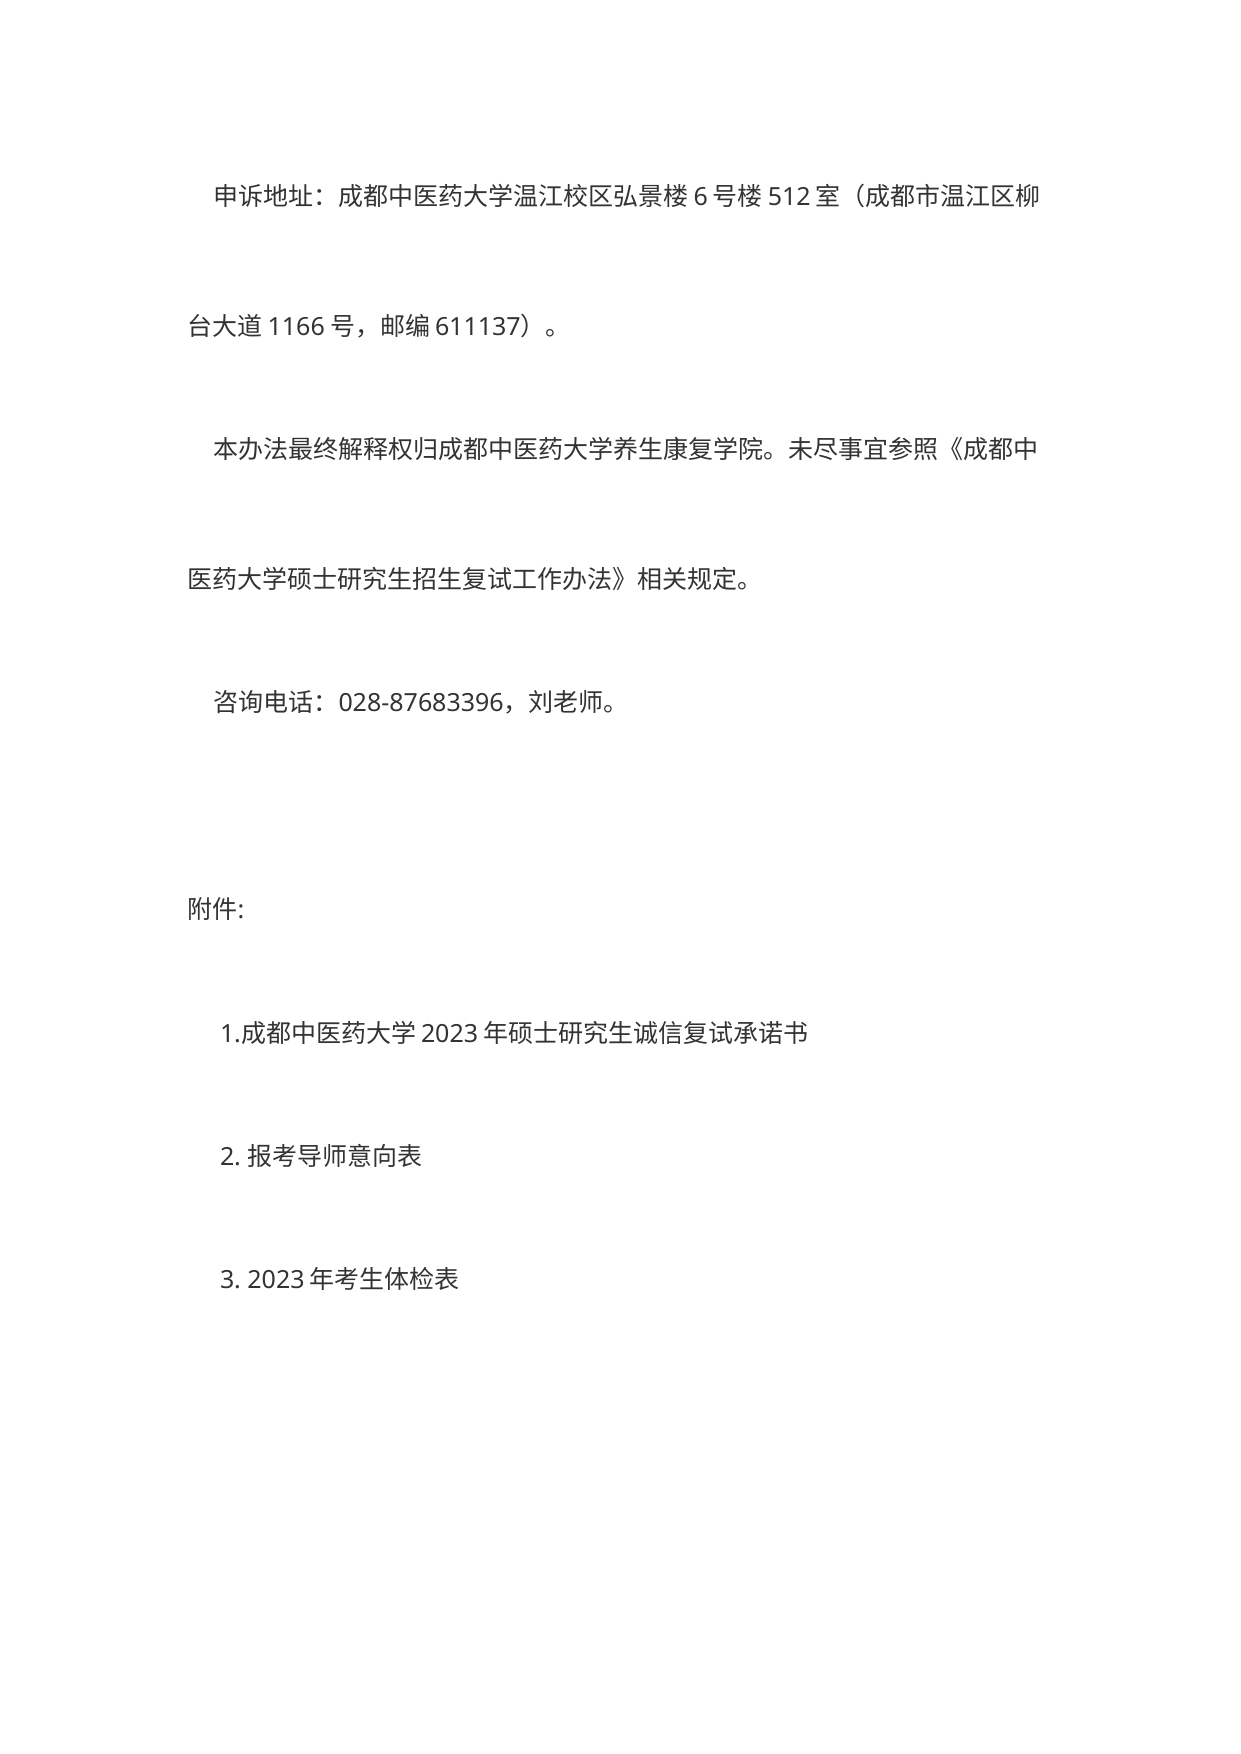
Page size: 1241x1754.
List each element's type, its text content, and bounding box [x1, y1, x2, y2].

text 2. 报考导师意向表 [187, 1122, 1053, 1187]
text 1.成都中医药大学2023年硕士研究生诚信复试承诺书 [187, 999, 1053, 1064]
text 附件: [187, 876, 1053, 941]
text 3. 2023年考生体检表 [187, 1245, 1053, 1310]
text 申诉地址：成都中医药大学温江校区弘景楼6号楼512室（成都市温江区柳台大道1166号，邮编611137）。 [187, 162, 1053, 357]
text 本办法最终解释权归成都中医药大学养生康复学院。未尽事宜参照《成都中医药大学硕士研究生招生复试工作办法》相关规定。 [187, 415, 1053, 610]
text 咨询电话：028-87683396，刘老师。 [187, 668, 1053, 733]
